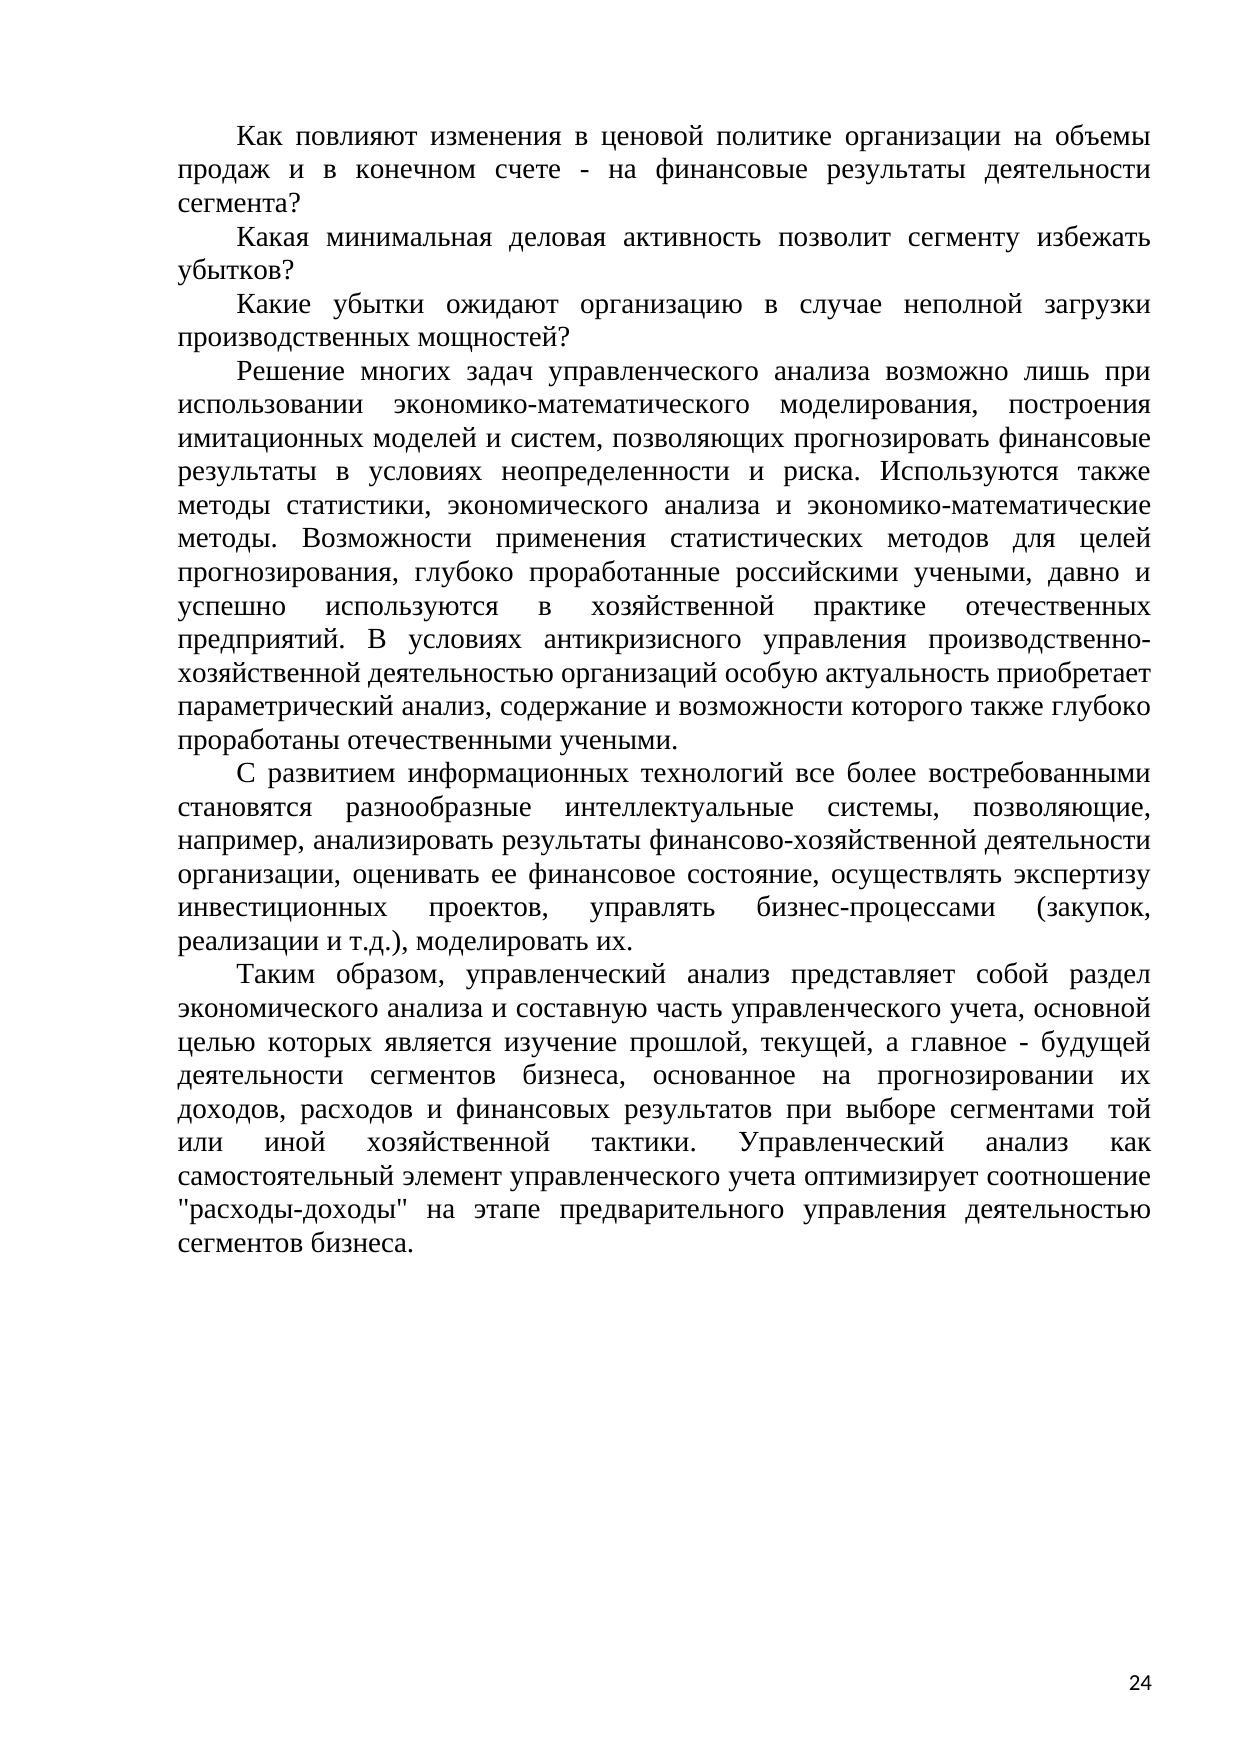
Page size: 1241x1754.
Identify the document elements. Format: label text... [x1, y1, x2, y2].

text Решение многих задач управленческого анализа возможно лишь при использовании экономико-математического моделирования, построения имитационных моделей и систем, позволяющих прогнозировать финансовые результаты в условиях неопределенности и риска. Используются также методы статистики, экономического анализа и экономико-математические методы. Возможности применения статистических методов для целей прогнозирования, глубоко проработанные российскими учеными, давно и успешно используются в хозяйственной практике отечественных предприятий. В условиях антикризисного управления производственно-хозяйственной деятельностью организаций особую актуальность приобретает параметрический анализ, содержание и возможности которого также глубоко проработаны отечественными учеными. [177, 353, 1152, 755]
text Какие убытки ожидают организацию в случае неполной загрузки производственных мощностей? [177, 286, 1152, 353]
text Таким образом, управленческий анализ представляет собой раздел экономического анализа и составную часть управленческого учета, основной целью которых является изучение прошлой, текущей, а главное - будущей деятельности сегментов бизнеса, основанное на прогнозировании их доходов, расходов и финансовых результатов при выборе сегментами той или иной хозяйственной тактики. Управленческий анализ как самостоятельный элемент управленческого учета оптимизирует соотношение "расходы-доходы" на этапе предварительного управления деятельностью сегментов бизнеса. [177, 957, 1152, 1258]
text Какая минимальная деловая активность позволит сегменту избежать убытков? [177, 219, 1152, 286]
text С развитием информационных технологий все более востребованными становятся разнообразные интеллектуальные системы, позволяющие, например, анализировать результаты финансово-хозяйственной деятельности организации, оценивать ее финансовое состояние, осуществлять экспертизу инвестиционных проектов, управлять бизнес-процессами (закупок, реализации и т.д.), моделировать их. [177, 755, 1152, 957]
text Как повлияют изменения в ценовой политике организации на объемы продаж и в конечном счете - на финансовые результаты деятельности сегмента? [177, 118, 1152, 219]
